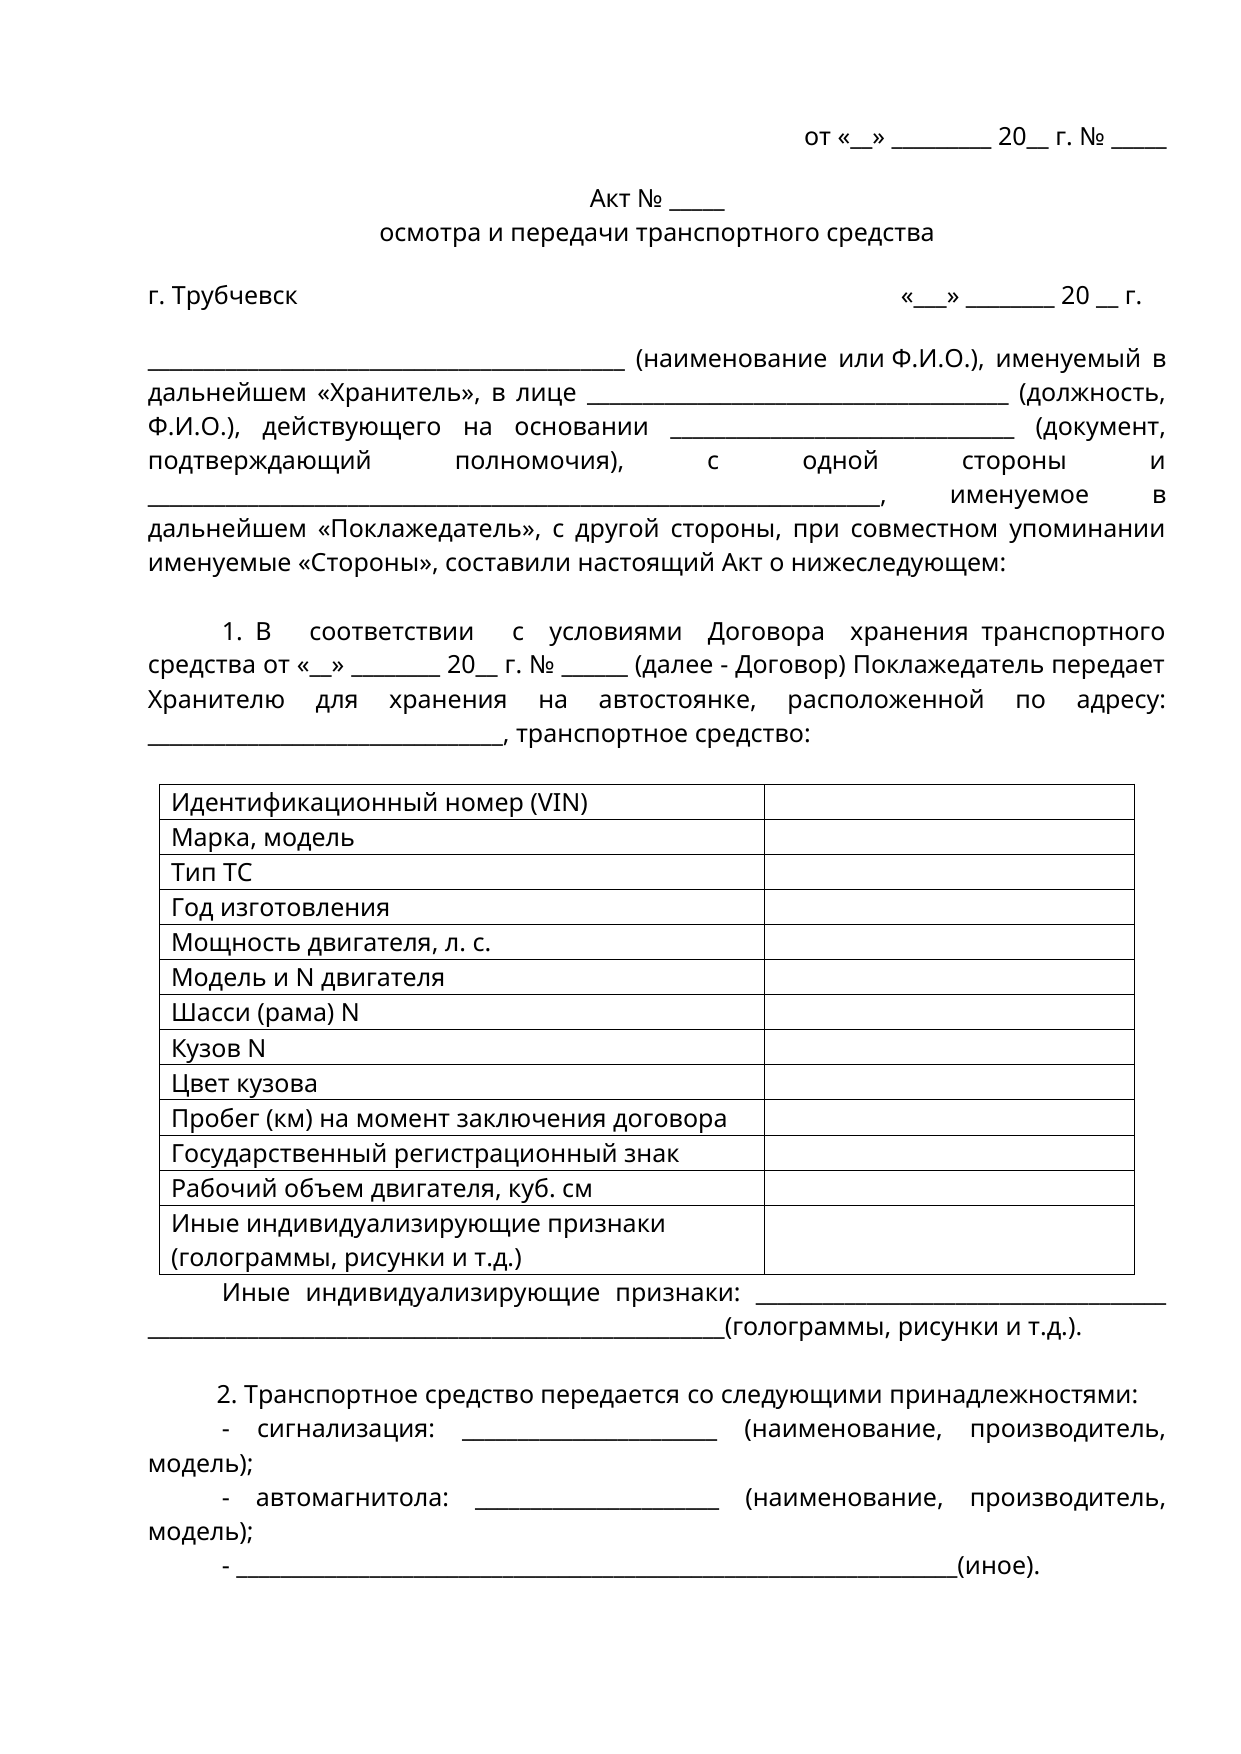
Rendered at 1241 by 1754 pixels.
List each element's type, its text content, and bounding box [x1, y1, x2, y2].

table_header [765, 785, 1134, 818]
text - автомагнитола: ______________________ (наименование, производитель, модель); [148, 1479, 1167, 1547]
table_cell Шасси (рама) N [160, 995, 764, 1029]
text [148, 118, 1167, 152]
table_cell Марка, модель [160, 820, 764, 854]
table_cell [765, 925, 1134, 959]
text Иные индивидуализирующие признаки: _____________________________________ ____________________________________________________(голограммы, рисунки и т.д.). [148, 1275, 1167, 1343]
table_header Идентификационный номер (VIN) [160, 785, 764, 818]
table_cell [765, 1030, 1134, 1064]
table_cell [765, 1136, 1134, 1169]
text осмотра и передачи транспортного средства [148, 215, 1167, 249]
table_cell [765, 1100, 1134, 1134]
table_cell Цвет кузова [160, 1065, 764, 1099]
table_cell Год изготовления [160, 890, 764, 924]
table_cell [765, 890, 1134, 924]
text Акт № _____ [148, 181, 1167, 215]
text 1. В соответствии с условиями Договора хранения транспортного средства от «__» ________ 20__ г. № ______ (далее - Договор) Поклажедатель передает Хранителю для хранения на автостоянке, расположенной по адресу: ________________________________, транспортное средство: [148, 613, 1167, 749]
text - сигнализация: _______________________ (наименование, производитель, модель); [148, 1411, 1167, 1479]
table_cell [765, 1065, 1134, 1099]
table_cell Государственный регистрационный знак [160, 1136, 764, 1169]
table_cell Кузов N [160, 1030, 764, 1064]
table_cell Мощность двигателя, л. с. [160, 925, 764, 959]
table_cell [765, 1206, 1134, 1274]
table_cell Модель и N двигателя [160, 960, 764, 994]
table_cell [765, 820, 1134, 854]
table_cell [765, 960, 1134, 994]
table_cell Тип ТС [160, 855, 764, 889]
text ___________________________________________ (наименование или Ф.И.О.), именуемый в дальнейшем «Хранитель», в лице ______________________________________ (должность, Ф.И.О.), действующего на основании _______________________________ (документ, подтверждающий полномочия), с одной стороны и __________________________________________________________________, именуемое в дальнейшем «Поклажедатель», с другой стороны, при совместном упоминании именуемые «Стороны», составили настоящий Акт о нижеследующем: [148, 341, 1167, 579]
text г. Трубчевск «___» ________ 20 __ г. [148, 278, 1167, 312]
table_cell Пробег (км) на момент заключения договора [160, 1100, 764, 1134]
table_cell [765, 995, 1134, 1029]
table_cell [765, 855, 1134, 889]
text 2. Транспортное средство передается со следующими принадлежностями: [148, 1377, 1167, 1411]
table_cell Иные индивидуализирующие признаки (голограммы, рисунки и т.д.) [160, 1206, 764, 1274]
text - _________________________________________________________________(иное). [148, 1547, 1167, 1581]
table_cell [765, 1171, 1134, 1205]
table_cell Рабочий объем двигателя, куб. см [160, 1171, 764, 1205]
